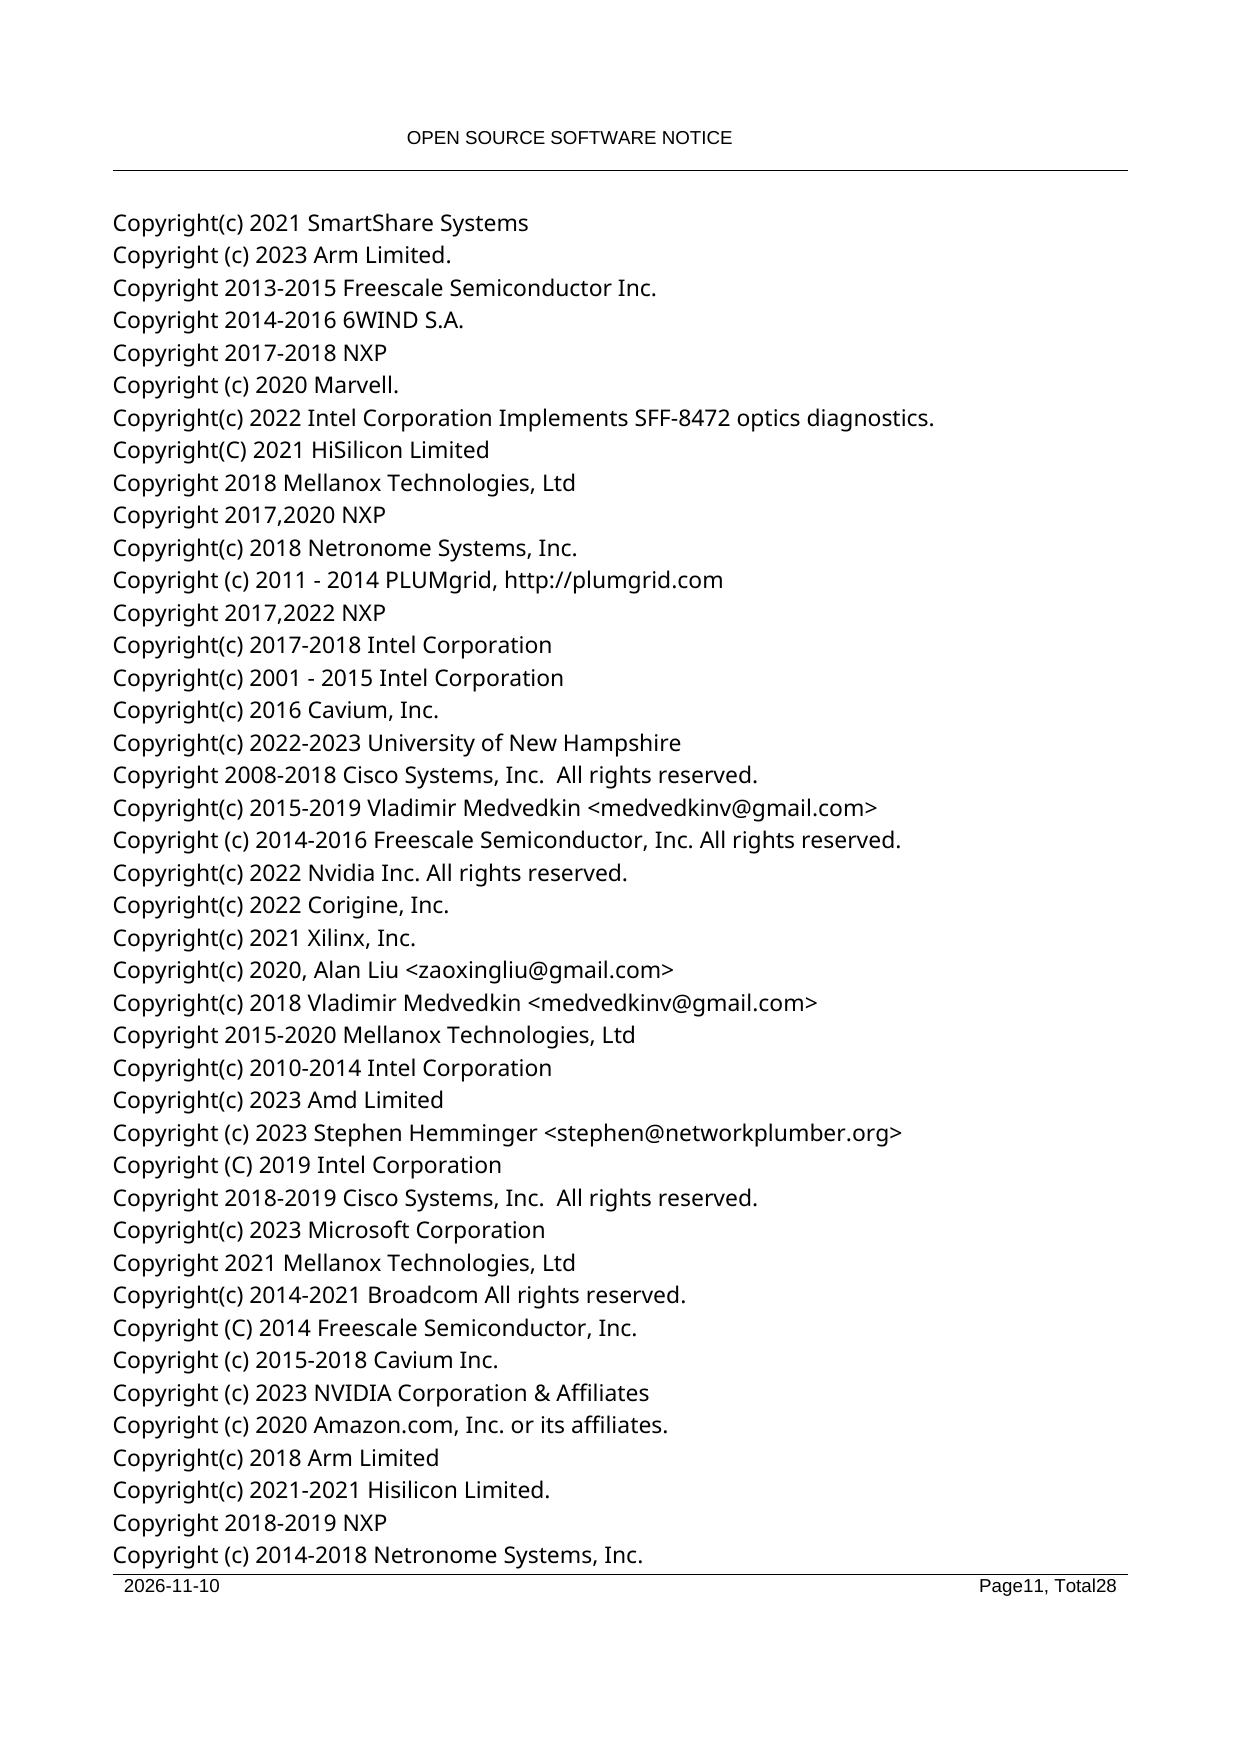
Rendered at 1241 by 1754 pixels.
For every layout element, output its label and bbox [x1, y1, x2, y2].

text [112, 206, 1128, 1571]
